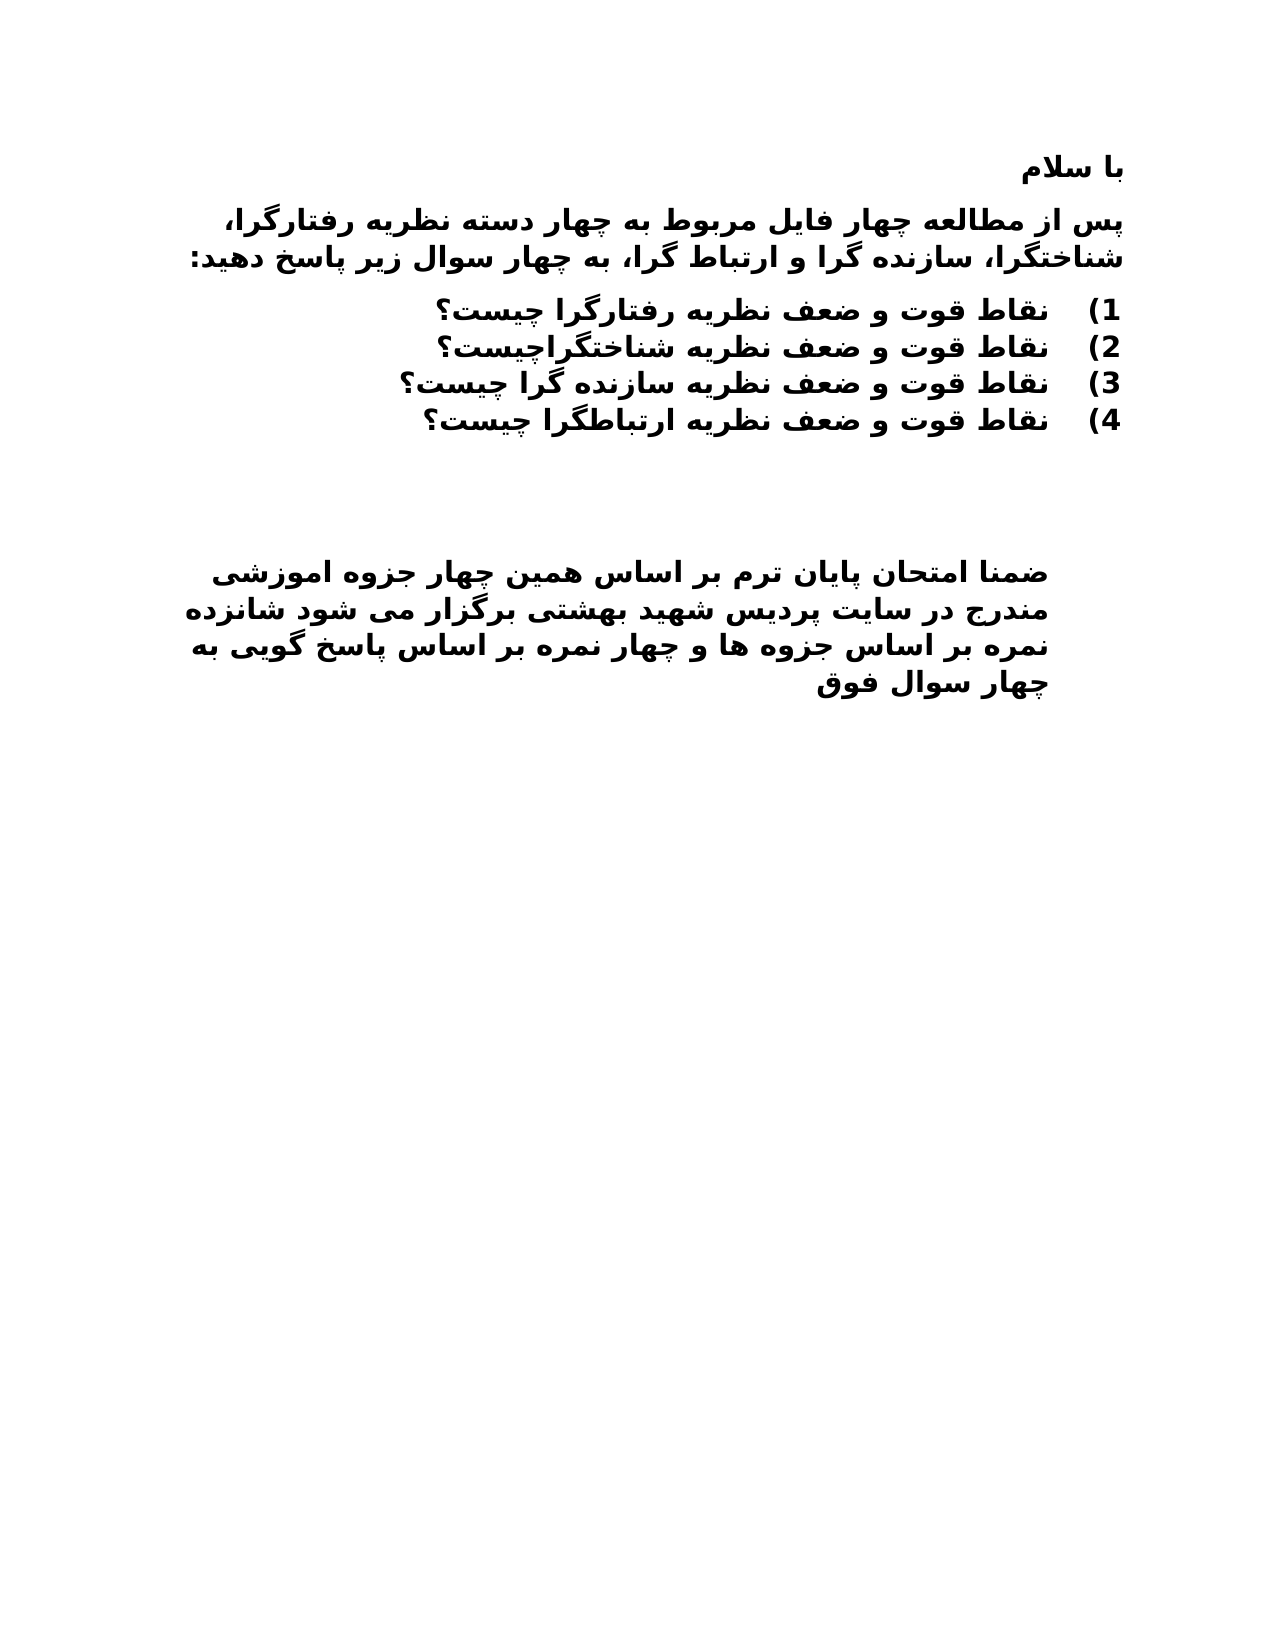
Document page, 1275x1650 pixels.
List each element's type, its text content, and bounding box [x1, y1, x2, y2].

text با سلام [150, 150, 1125, 184]
list نقاط قوت و ضعف نظریه ارتباطگرا چیست؟ [150, 403, 1087, 437]
list نقاط قوت و ضعف نظریه رفتارگرا چیست؟ [150, 293, 1087, 327]
text پس از مطالعه چهار فایل مربوط به چهار دسته نظریه رفتارگرا، شناختگرا، سازنده گرا و ارتباط گرا، به چهار سوال زیر پاسخ دهید: [150, 203, 1125, 274]
list نقاط قوت و ضعف نظریه شناختگراچیست؟ [150, 330, 1087, 364]
list نقاط قوت و ضعف نظریه سازنده گرا چیست؟ [150, 367, 1087, 401]
list ضمنا امتحان پایان ترم بر اساس همین چهار جزوه اموزشی مندرج در سایت پردیس شهید بهشتی برگزار می شود شانزده نمره بر اساس جزوه ها و چهار نمره بر اساس پاسخ گویی به چهار سوال فوق [150, 555, 1050, 699]
